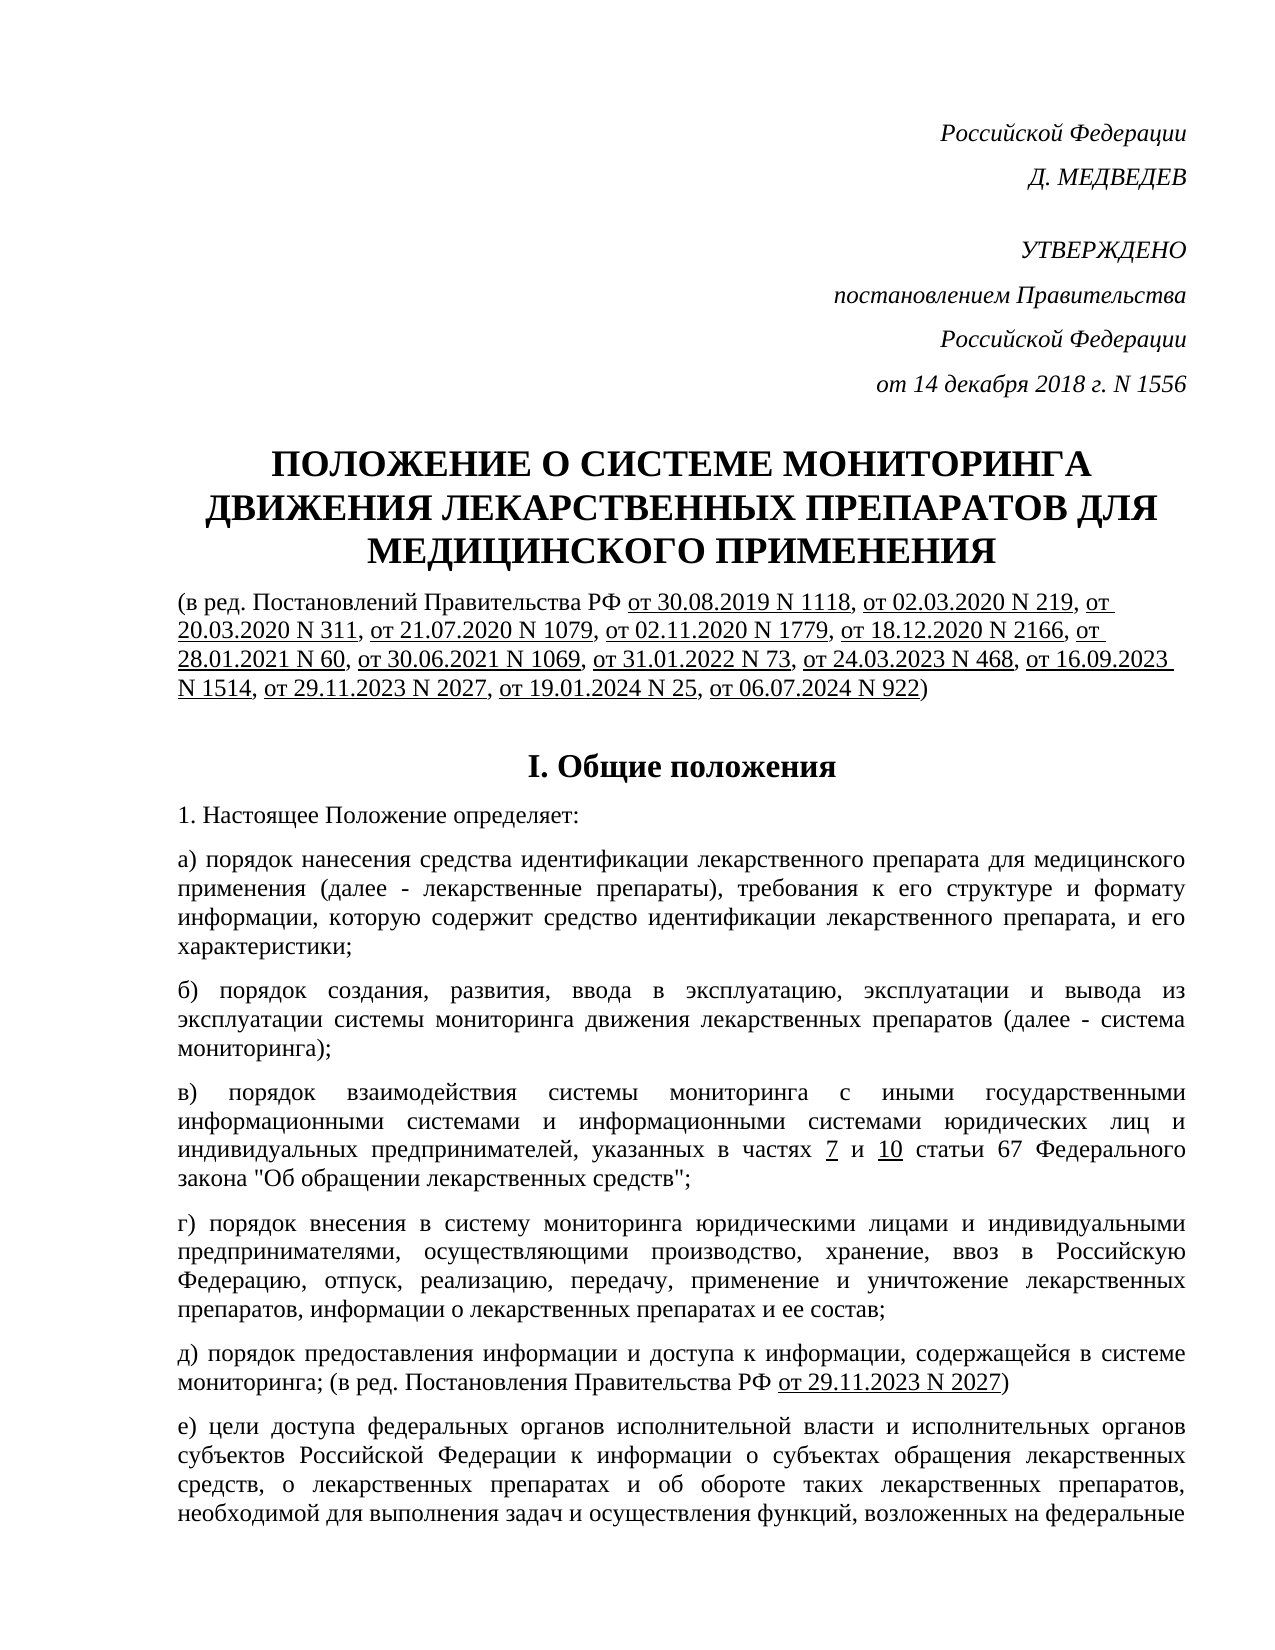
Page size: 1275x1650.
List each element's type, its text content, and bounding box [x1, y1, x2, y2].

text ПОЛОЖЕНИЕ О СИСТЕМЕ МОНИТОРИНГА ДВИЖЕНИЯ ЛЕКАРСТВЕННЫХ ПРЕПАРАТОВ ДЛЯ МЕДИЦИНСКОГО ПРИМЕНЕНИЯ [177, 442, 1186, 571]
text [177, 1411, 1186, 1526]
text б) порядок создания, развития, ввода в эксплуатацию, эксплуатации и вывода из эксплуатации системы мониторинга движения лекарственных препаратов (далее - система мониторинга); [177, 975, 1186, 1061]
text д) порядок предоставления информации и доступа к информации, содержащейся в системе мониторинга; (в ред. Постановления Правительства РФ от 29.11.2023 N 2027) [177, 1338, 1186, 1396]
text I. Общие положения [177, 746, 1186, 784]
text (в ред. Постановлений Правительства РФ от 30.08.2019 N 1118, от 02.03.2020 N 219, от 20.03.2020 N 311, от 21.07.2020 N 1079, от 02.11.2020 N 1779, от 18.12.2020 N 2166, от 28.01.2021 N 60, от 30.06.2021 N 1069, от 31.01.2022 N 73, от 24.03.2023 N 468, от 16.09.2023 N 1514, от 29.11.2023 N 2027, от 19.01.2024 N 25, от 06.07.2024 N 922) [177, 587, 1186, 702]
text от 14 декабря 2018 г. N 1556 [177, 369, 1186, 397]
text УТВЕРЖДЕНО [177, 236, 1186, 264]
text 1. Настоящее Положение определяет: [177, 800, 1186, 829]
text Российской Федерации [177, 118, 1186, 147]
text г) порядок внесения в систему мониторинга юридическими лицами и индивидуальными предпринимателями, осуществляющими производство, хранение, ввоз в Российскую Федерацию, отпуск, реализацию, передачу, применение и уничтожение лекарственных препаратов, информации о лекарственных препаратах и ее состав; [177, 1208, 1186, 1323]
text а) порядок нанесения средства идентификации лекарственного препарата для медицинского применения (далее - лекарственные препараты), требования к его структуре и формату информации, которую содержит средство идентификации лекарственного препарата, и его характеристики; [177, 844, 1186, 959]
text Д. МЕДВЕДЕВ [177, 162, 1186, 191]
text постановлением Правительства [177, 280, 1186, 309]
text Российской Федерации [177, 324, 1186, 353]
text в) порядок взаимодействия системы мониторинга с иными государственными информационными системами и информационными системами юридических лиц и индивидуальных предпринимателей, указанных в частях 7 и 10 статьи 67 Федерального закона "Об обращении лекарственных средств"; [177, 1077, 1186, 1192]
